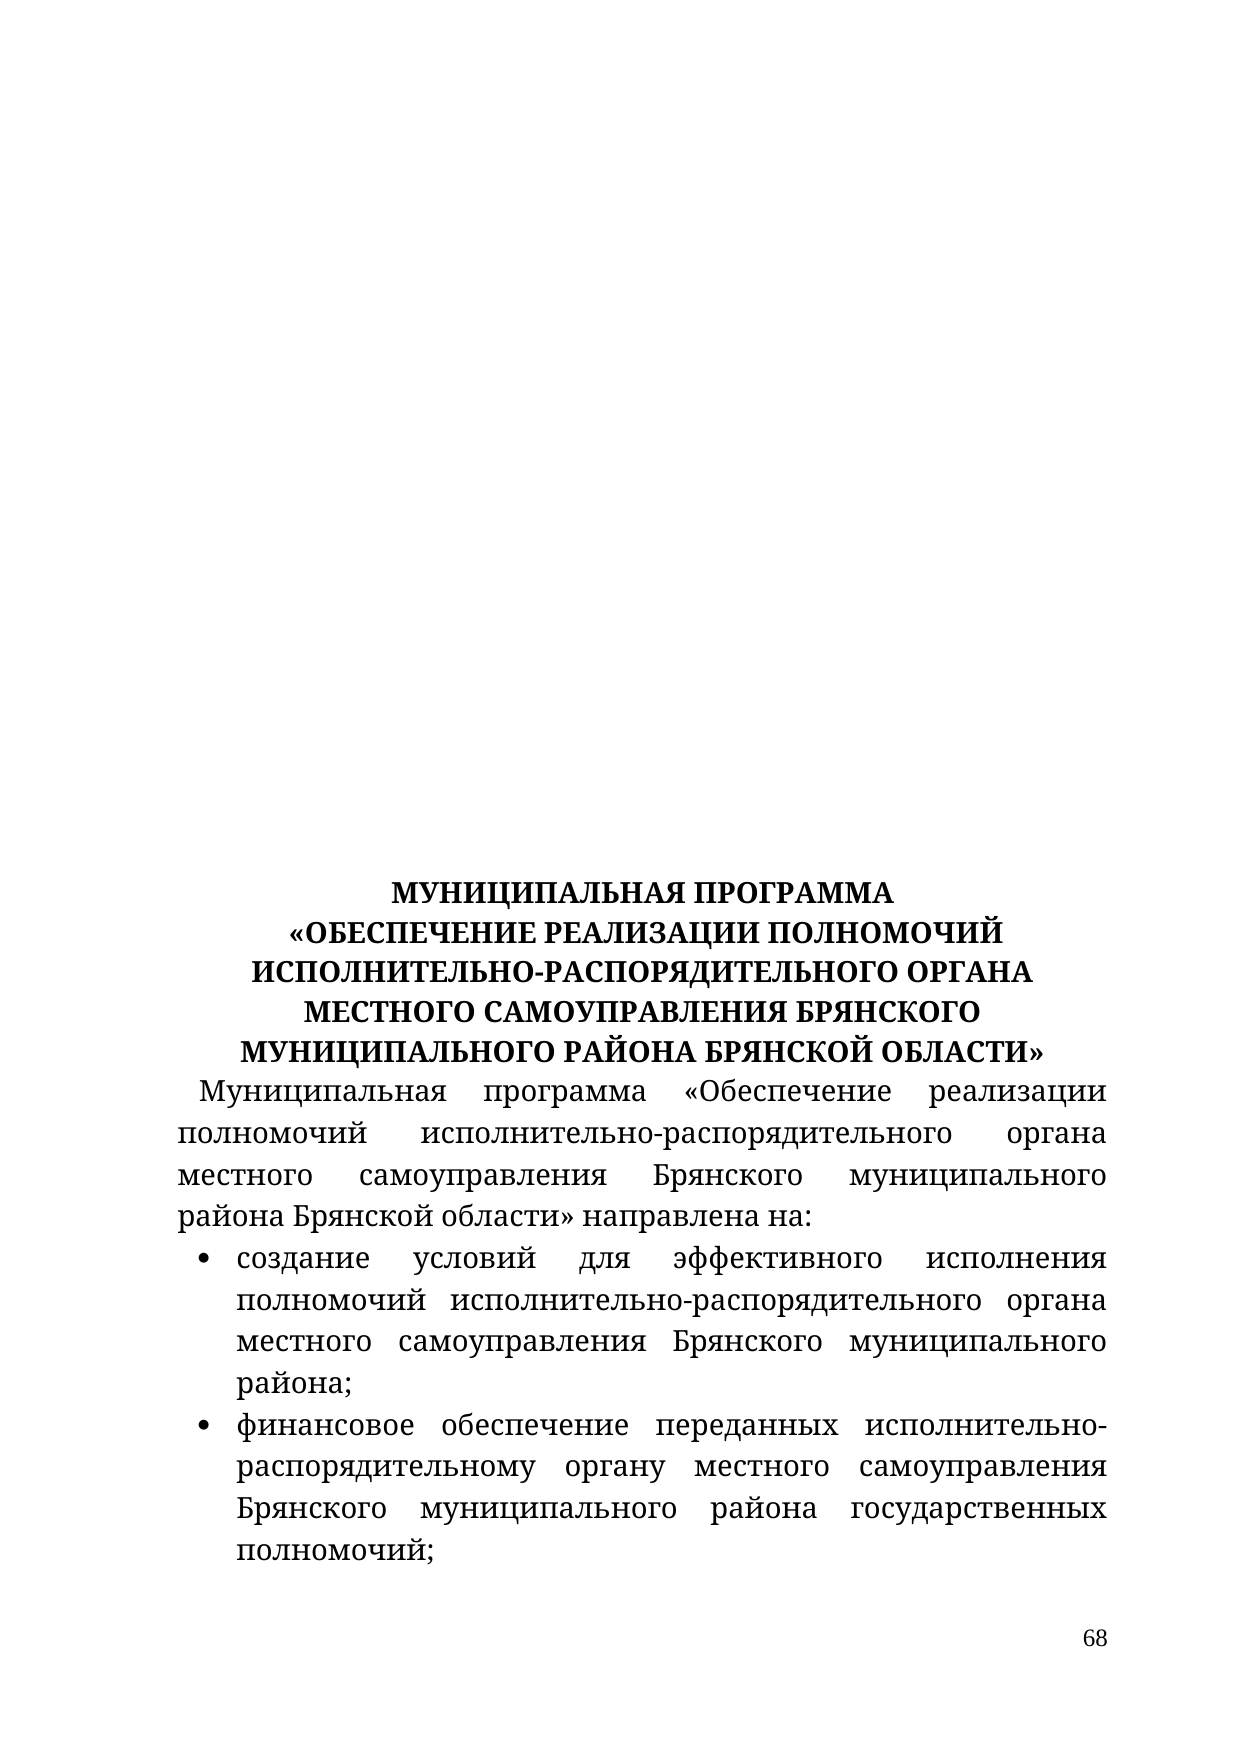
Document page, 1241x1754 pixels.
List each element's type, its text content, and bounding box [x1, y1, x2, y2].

text МУНИЦИПАЛЬНАЯ ПРОГРАММА [177, 872, 1107, 912]
text Муниципальная программа «Обеспечение реализации полномочий исполнительно-распорядительного органа местного самоуправления Брянского муниципального района Брянской области» направлена на: [177, 1071, 1107, 1235]
list финансовое обеспечение переданных исполнительно-распорядительному органу местного самоуправления Брянского муниципального района государственных полномочий; [199, 1404, 1107, 1569]
text «ОБЕСПЕЧЕНИЕ РЕАЛИЗАЦИИ ПОЛНОМОЧИЙ [177, 912, 1107, 952]
text ИСПОЛНИТЕЛЬНО-РАСПОРЯДИТЕЛЬНОГО ОРГАНА МЕСТНОГО САМОУПРАВЛЕНИЯ БРЯНСКОГО МУНИЦИПАЛЬНОГО РАЙОНА БРЯНСКОЙ ОБЛАСТИ» [177, 952, 1107, 1071]
list создание условий для эффективного исполнения полномочий исполнительно-распорядительного органа местного самоуправления Брянского муниципального района; [199, 1237, 1107, 1402]
